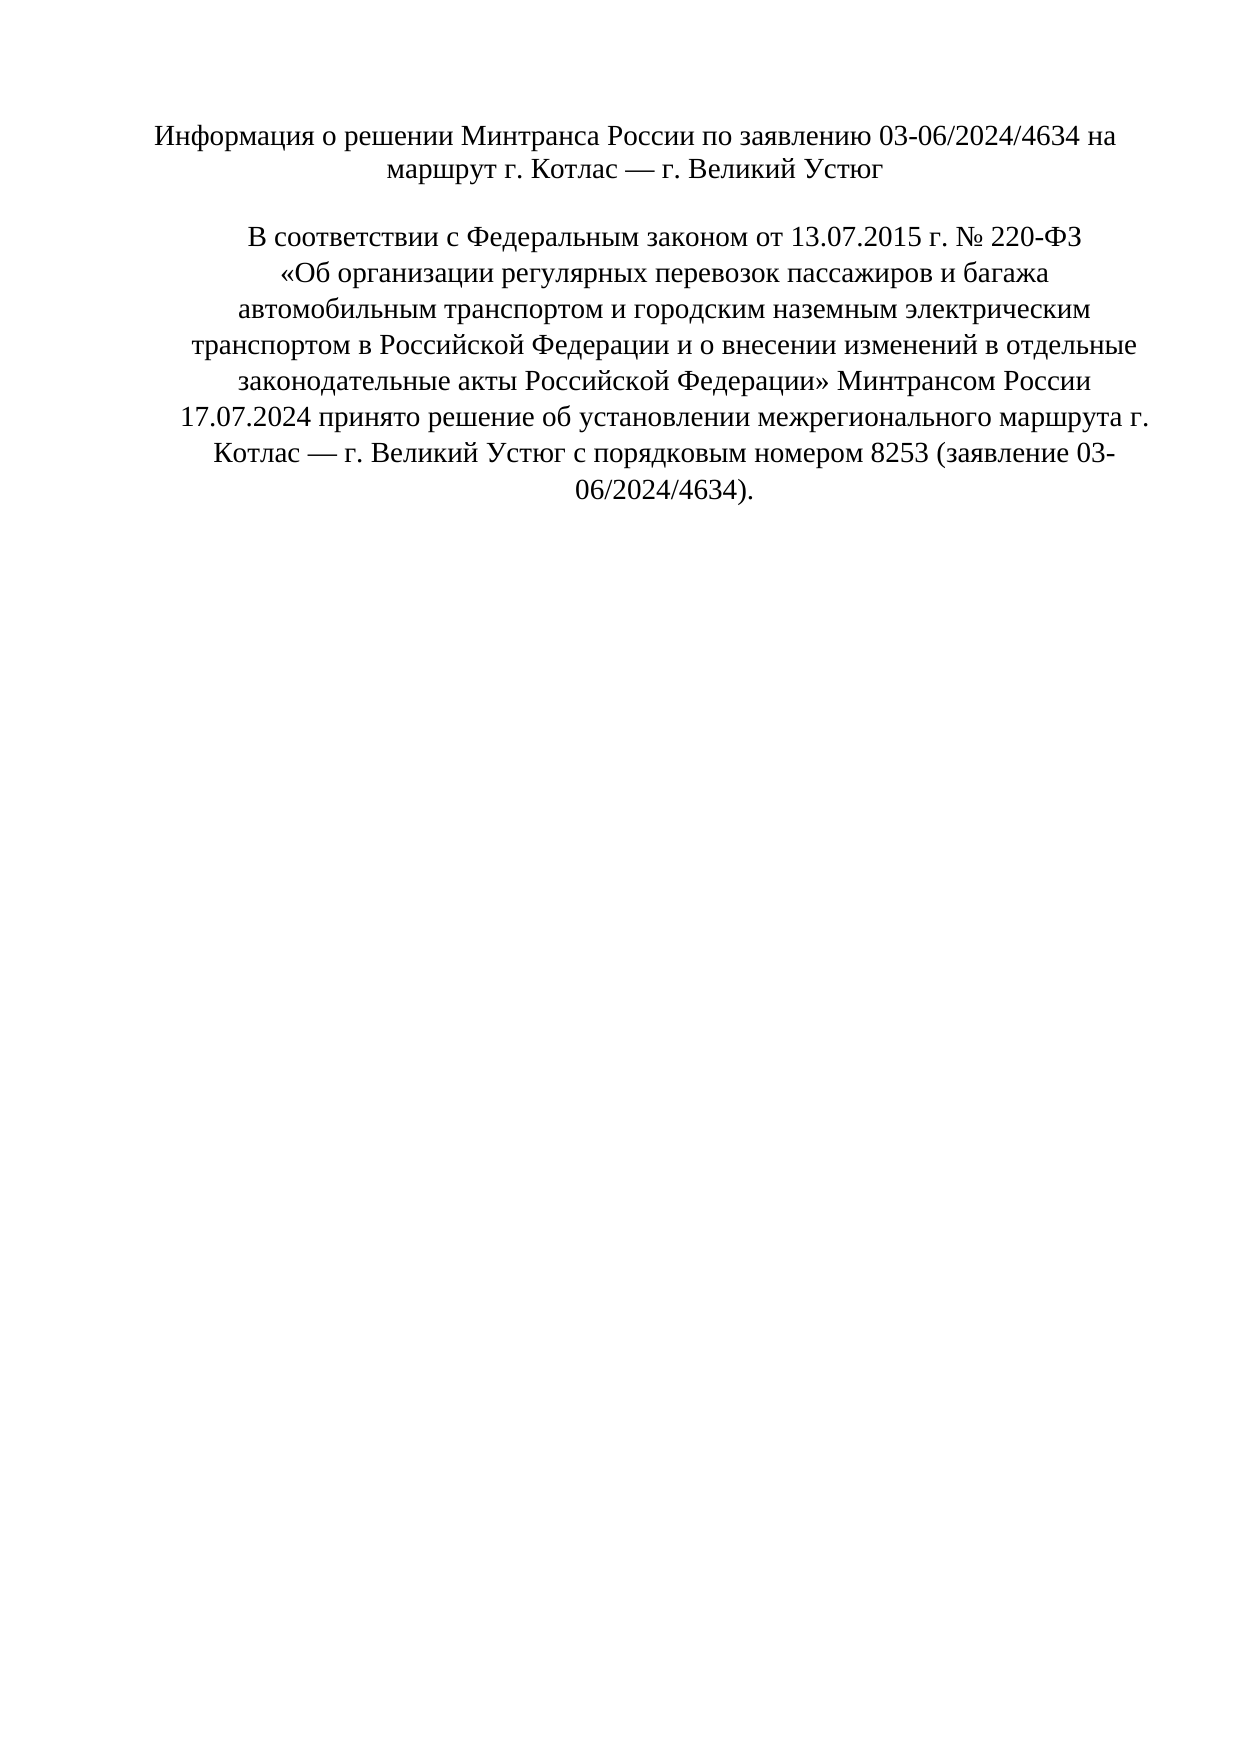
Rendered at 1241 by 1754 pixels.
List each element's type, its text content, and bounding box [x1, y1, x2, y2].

text Информация о решении Минтранса России по заявлению 03-06/2024/4634 на маршрут г. Котлас — г. Великий Устюг [118, 118, 1152, 185]
text В соответствии с Федеральным законом от 13.07.2015 г. № 220-ФЗ «Об организации регулярных перевозок пассажиров и багажа автомобильным транспортом и городским наземным электрическим транспортом в Российской Федерации и о внесении изменений в отдельные законодательные акты Российской Федерации» Минтрансом России 17.07.2024 принято решение об установлении межрегионального маршрута г. Котлас — г. Великий Устюг с порядковым номером 8253 (заявление 03-06/2024/4634). [177, 219, 1152, 505]
